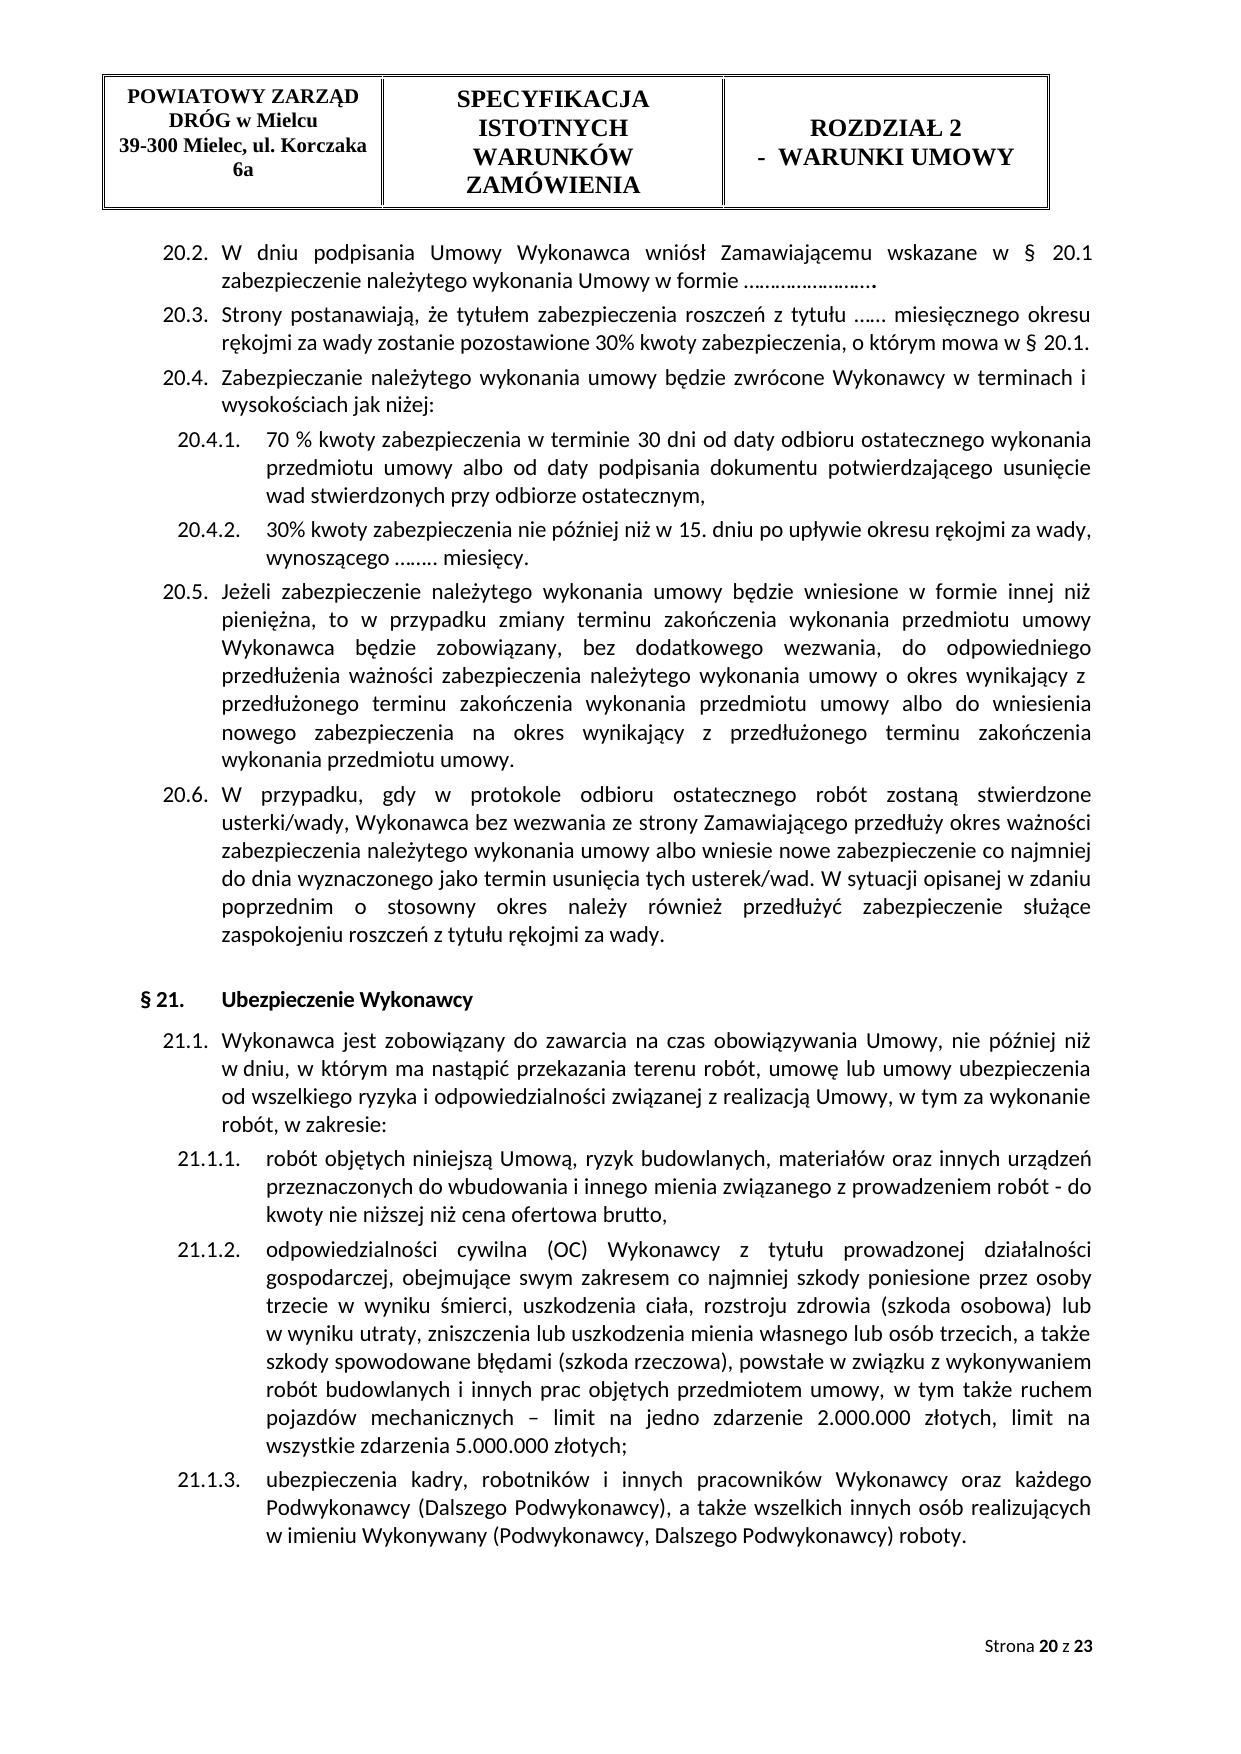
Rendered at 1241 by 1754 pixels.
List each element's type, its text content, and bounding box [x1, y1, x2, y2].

subtitle Wykonawca jest zobowiązany do zawarcia na czas obowiązywania Umowy, nie później niż w dniu, w którym ma nastąpić przekazania terenu robót, umowę lub umowy ubezpieczenia od wszelkiego ryzyka i odpowiedzialności związanej z realizacją Umowy, w tym za wykonanie robót, w zakresie: [162, 1026, 1093, 1138]
subtitle 70 % kwoty zabezpieczenia w terminie 30 dni od daty odbioru ostatecznego wykonania przedmiotu umowy albo od daty podpisania dokumentu potwierdzającego usunięcie wad stwierdzonych przy odbiorze ostatecznym, [177, 425, 1093, 509]
subtitle Zabezpieczanie należytego wykonania umowy będzie zwrócone Wykonawcy w terminach i wysokościach jak niżej: [162, 363, 1093, 419]
subtitle Ubezpieczenie Wykonawcy [162, 986, 1093, 1013]
subtitle 30% kwoty zabezpieczenia nie później niż w 15. dniu po upływie okresu rękojmi za wady, wynoszącego …….. miesięcy. [177, 515, 1093, 571]
subtitle robót objętych niniejszą Umową, ryzyk budowlanych, materiałów oraz innych urządzeń przeznaczonych do wbudowania i innego mienia związanego z prowadzeniem robót - do kwoty nie niższej niż cena ofertowa brutto, [177, 1144, 1093, 1228]
subtitle W przypadku, gdy w protokole odbioru ostatecznego robót zostaną stwierdzone usterki/wady, Wykonawca bez wezwania ze strony Zamawiającego przedłuży okres ważności zabezpieczenia należytego wykonania umowy albo wniesie nowe zabezpieczenie co najmniej do dnia wyznaczonego jako termin usunięcia tych usterek/wad. W sytuacji opisanej w zdaniu poprzednim o stosowny okres należy również przedłużyć zabezpieczenie służące zaspokojeniu roszczeń z tytułu rękojmi za wady. [162, 780, 1093, 948]
subtitle W dniu podpisania Umowy Wykonawca wniósł Zamawiającemu wskazane w § 20.1 zabezpieczenie należytego wykonania Umowy w formie ……………………. [162, 238, 1093, 294]
subtitle Strony postanawiają, że tytułem zabezpieczenia roszczeń z tytułu …… miesięcznego okresu rękojmi za wady zostanie pozostawione 30% kwoty zabezpieczenia, o którym mowa w § 20.1. [162, 300, 1093, 356]
subtitle odpowiedzialności cywilna (OC) Wykonawcy z tytułu prowadzonej działalności gospodarczej, obejmujące swym zakresem co najmniej szkody poniesione przez osoby trzecie w wyniku śmierci, uszkodzenia ciała, rozstroju zdrowia (szkoda osobowa) lub w wyniku utraty, zniszczenia lub uszkodzenia mienia własnego lub osób trzecich, a także szkody spowodowane błędami (szkoda rzeczowa), powstałe w związku z wykonywaniem robót budowlanych i innych prac objętych przedmiotem umowy, w tym także ruchem pojazdów mechanicznych – limit na jedno zdarzenie 2.000.000 złotych, limit na wszystkie zdarzenia 5.000.000 złotych; [177, 1235, 1093, 1459]
subtitle ubezpieczenia kadry, robotników i innych pracowników Wykonawcy oraz każdego Podwykonawcy (Dalszego Podwykonawcy), a także wszelkich innych osób realizujących w imieniu Wykonywany (Podwykonawcy, Dalszego Podwykonawcy) roboty. [177, 1465, 1093, 1549]
subtitle Jeżeli zabezpieczenie należytego wykonania umowy będzie wniesione w formie innej niż pieniężna, to w przypadku zmiany terminu zakończenia wykonania przedmiotu umowy Wykonawca będzie zobowiązany, bez dodatkowego wezwania, do odpowiedniego przedłużenia ważności zabezpieczenia należytego wykonania umowy o okres wynikający z przedłużonego terminu zakończenia wykonania przedmiotu umowy albo do wniesienia nowego zabezpieczenia na okres wynikający z przedłużonego terminu zakończenia wykonania przedmiotu umowy. [162, 577, 1093, 774]
